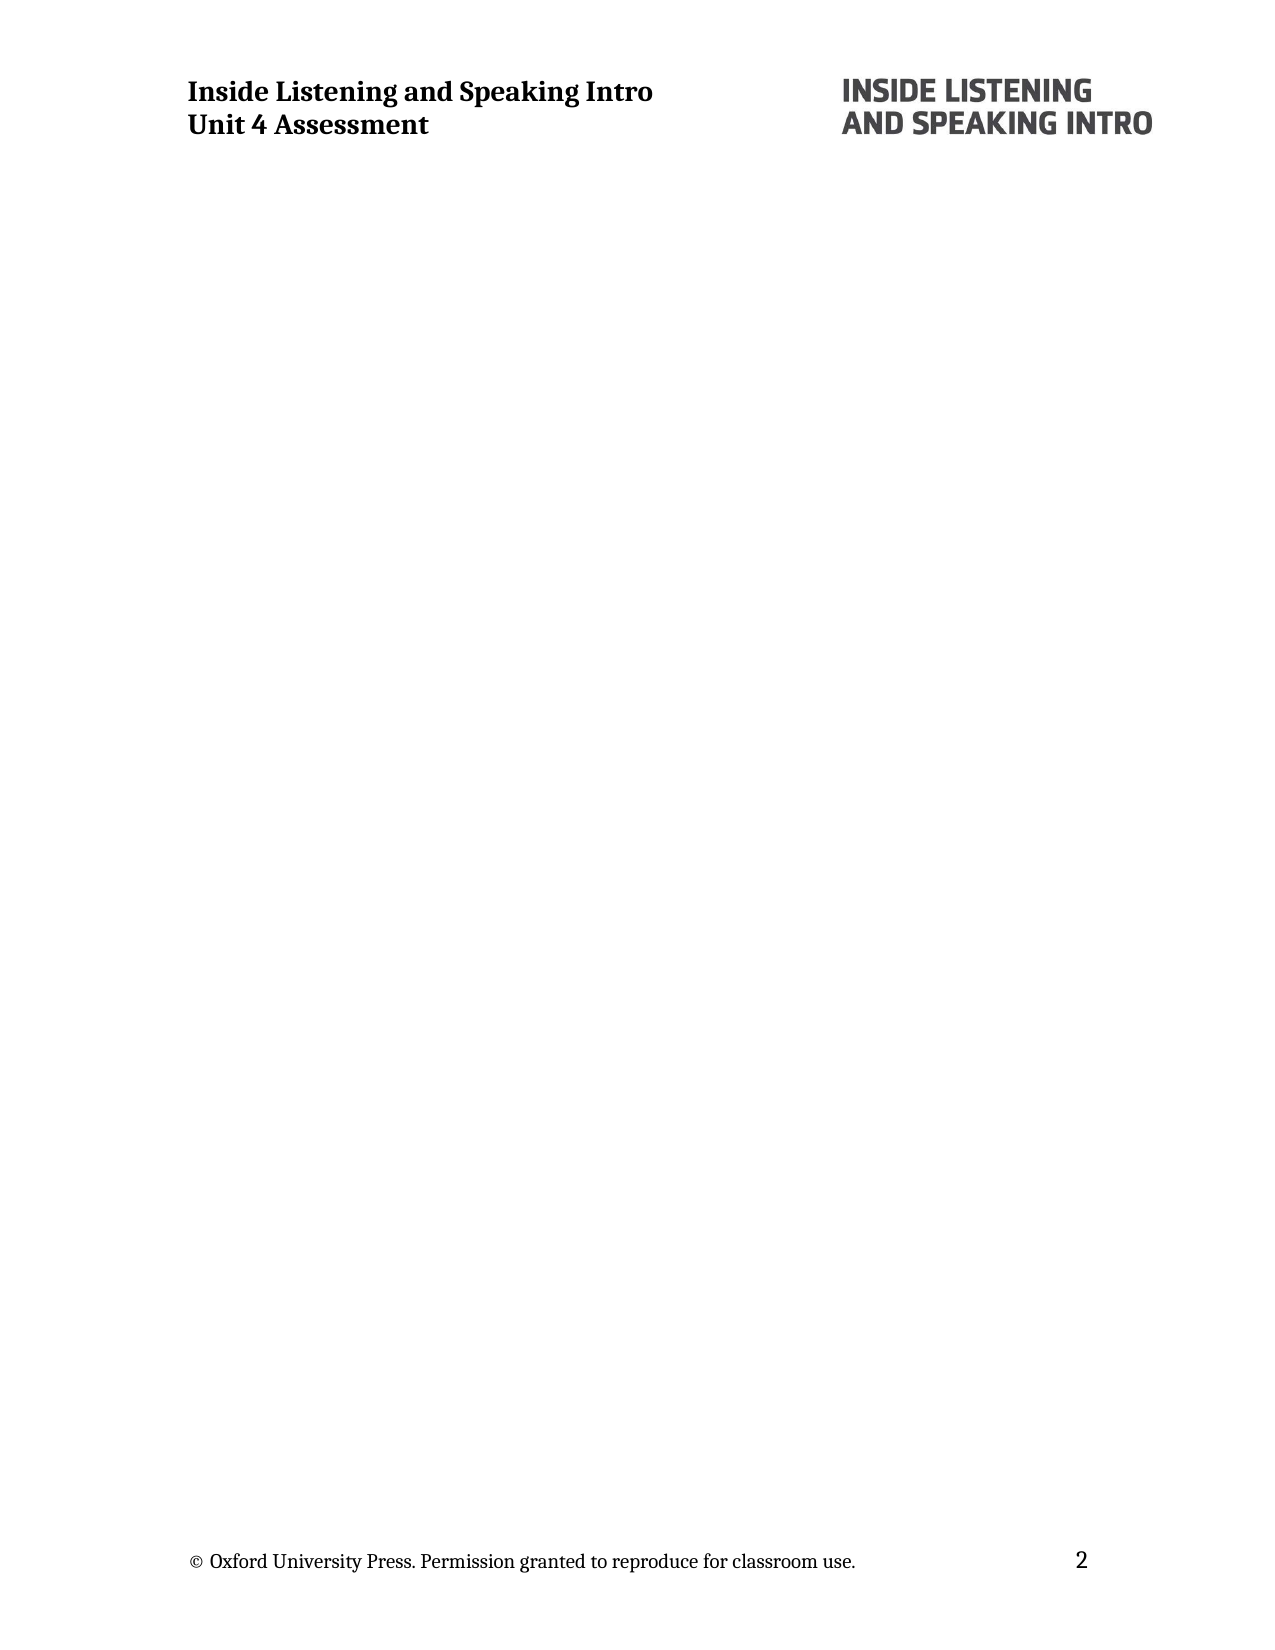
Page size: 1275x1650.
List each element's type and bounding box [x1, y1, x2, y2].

picture [831, 63, 1164, 149]
